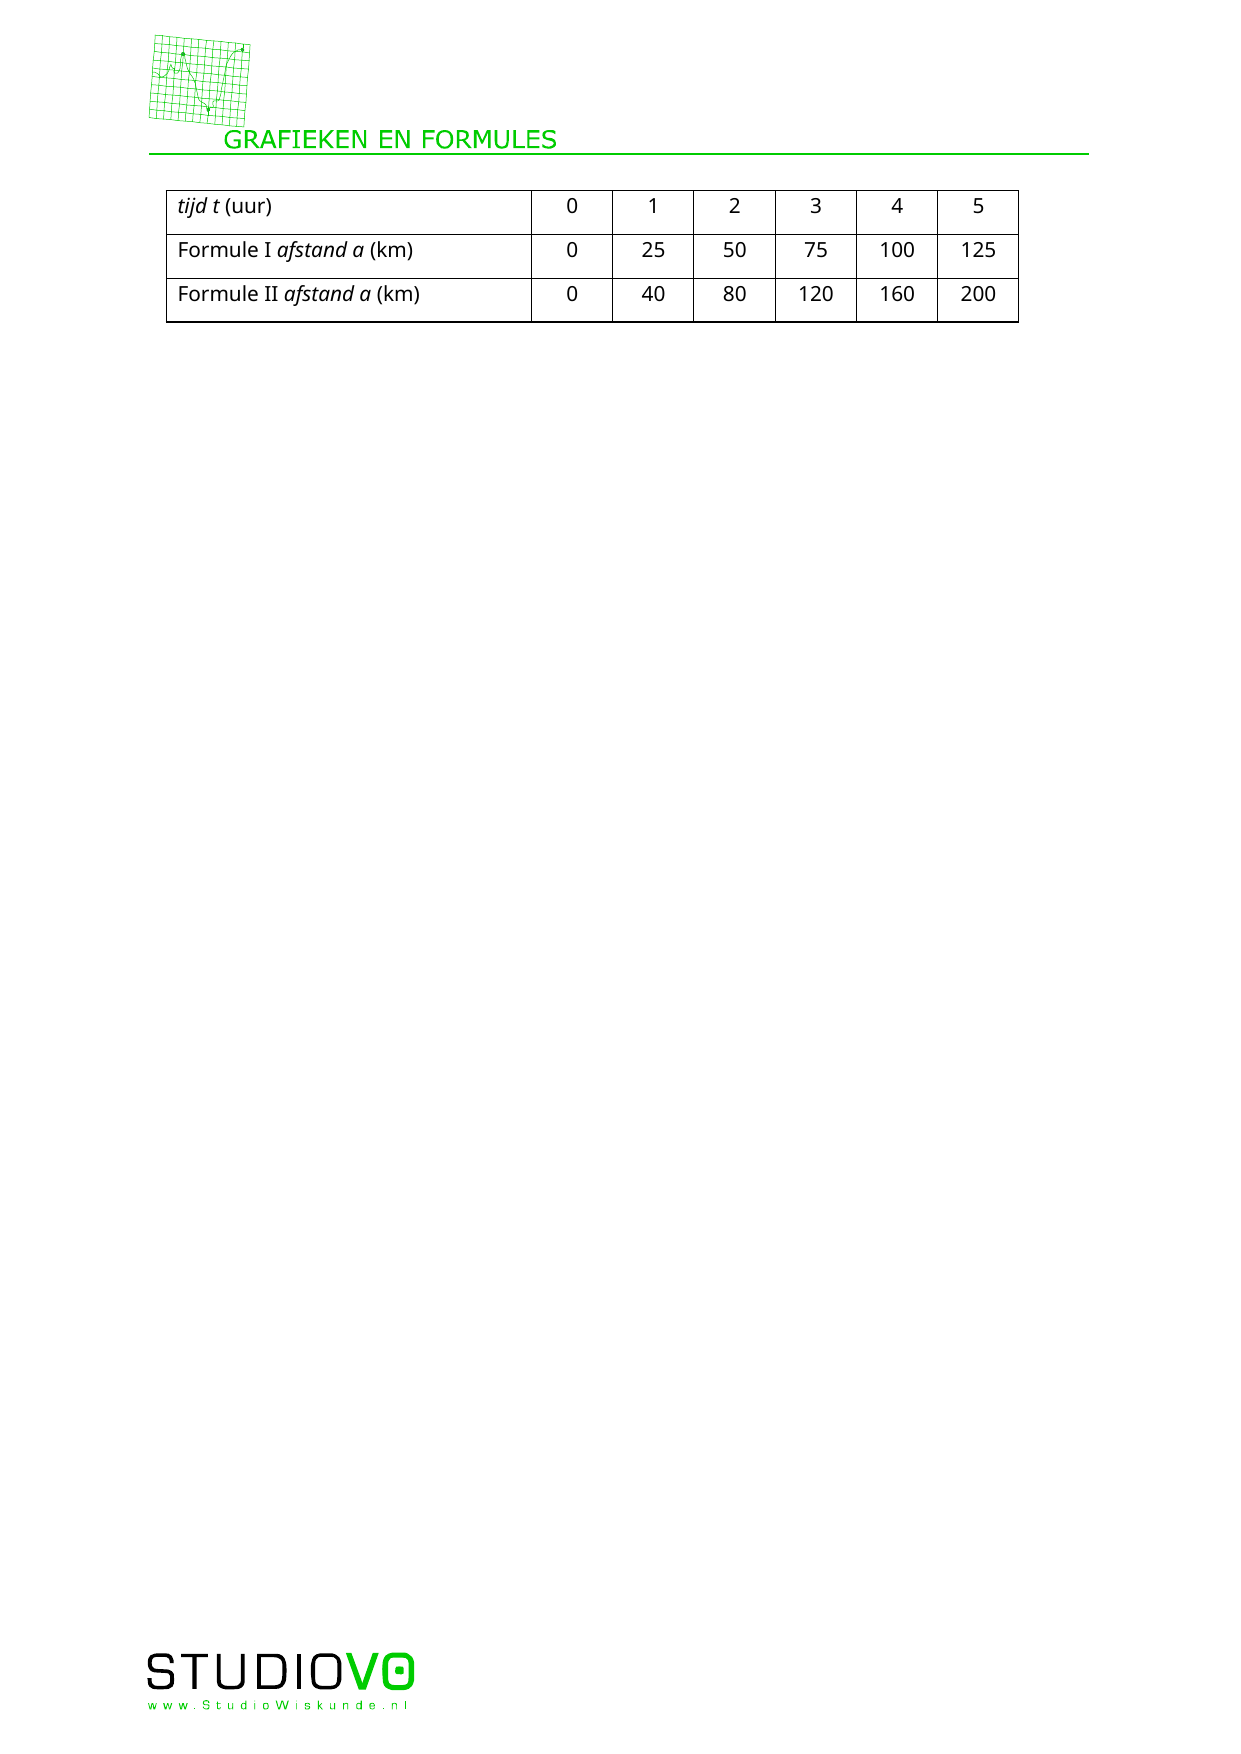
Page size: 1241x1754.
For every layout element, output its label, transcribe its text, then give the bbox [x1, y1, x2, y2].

table_cell 75 [776, 235, 856, 278]
table_header 5 [938, 191, 1018, 234]
table_header 1 [613, 191, 693, 234]
table_header 4 [857, 191, 937, 234]
table_cell Formule II afstand a (km) [167, 279, 531, 321]
table_header 0 [532, 191, 612, 234]
table_cell 160 [857, 279, 937, 321]
table_cell 0 [532, 235, 612, 278]
table_cell 80 [694, 279, 775, 321]
table_cell 125 [938, 235, 1018, 278]
table_cell 40 [613, 279, 693, 321]
table_cell 100 [857, 235, 937, 278]
table_cell 50 [694, 235, 775, 278]
table_header 2 [694, 191, 775, 234]
table_cell 120 [776, 279, 856, 321]
table_header tijd t (uur) [167, 191, 531, 234]
table_cell 0 [532, 279, 612, 321]
table_cell 200 [938, 279, 1018, 321]
table_header 3 [776, 191, 856, 234]
table_cell 25 [613, 235, 693, 278]
table_cell Formule I afstand a (km) [167, 235, 531, 278]
